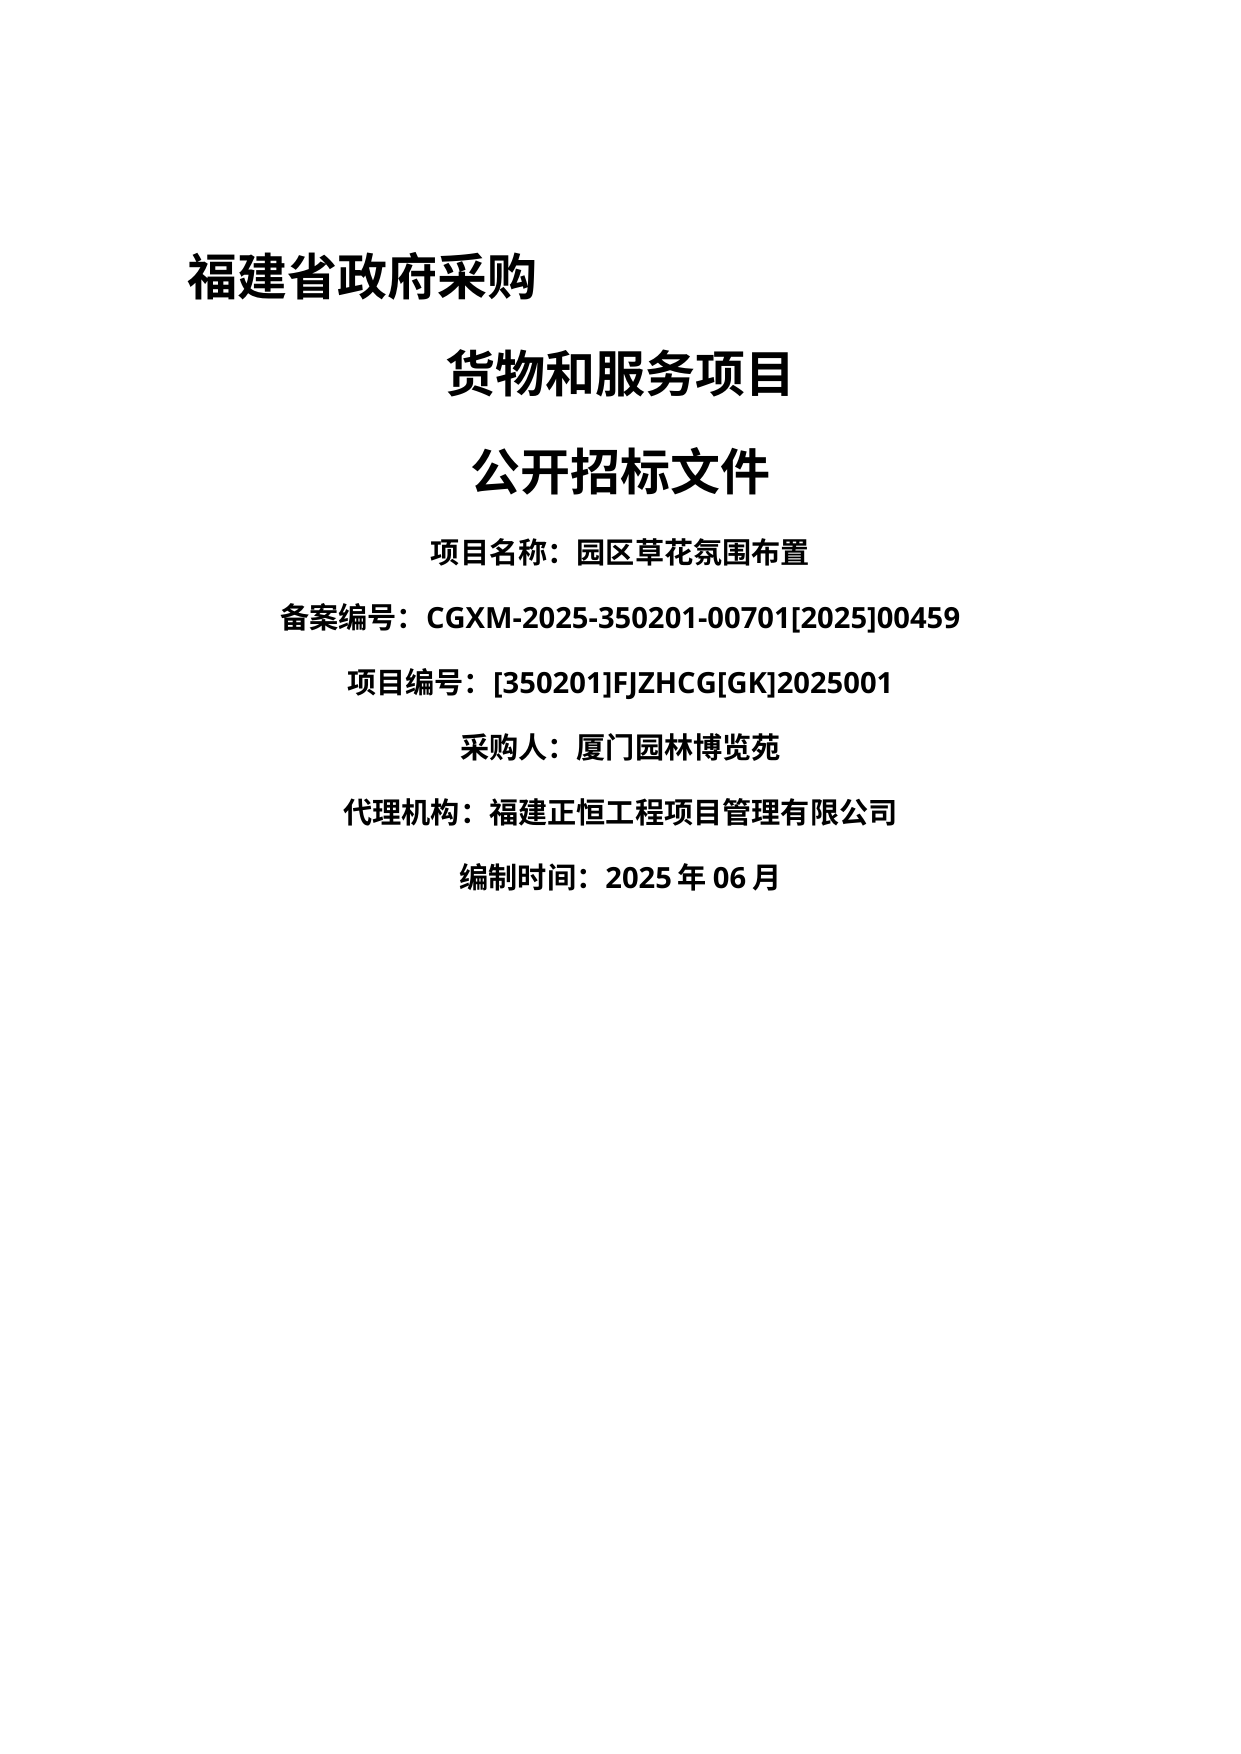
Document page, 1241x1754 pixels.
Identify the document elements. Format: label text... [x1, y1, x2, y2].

text 福建省政府采购 [187, 227, 1053, 324]
text 货物和服务项目 [187, 324, 1053, 422]
text 采购人：厦门园林博览苑 [187, 714, 1053, 779]
text 备案编号：CGXM-2025-350201-00701[2025]00459 [187, 584, 1053, 649]
text 编制时间：2025年06月 [187, 844, 1053, 909]
text 项目名称：园区草花氛围布置 [187, 519, 1053, 584]
text 代理机构：福建正恒工程项目管理有限公司 [187, 779, 1053, 844]
text 公开招标文件 [187, 422, 1053, 519]
text 项目编号：[350201]FJZHCG[GK]2025001 [187, 649, 1053, 714]
